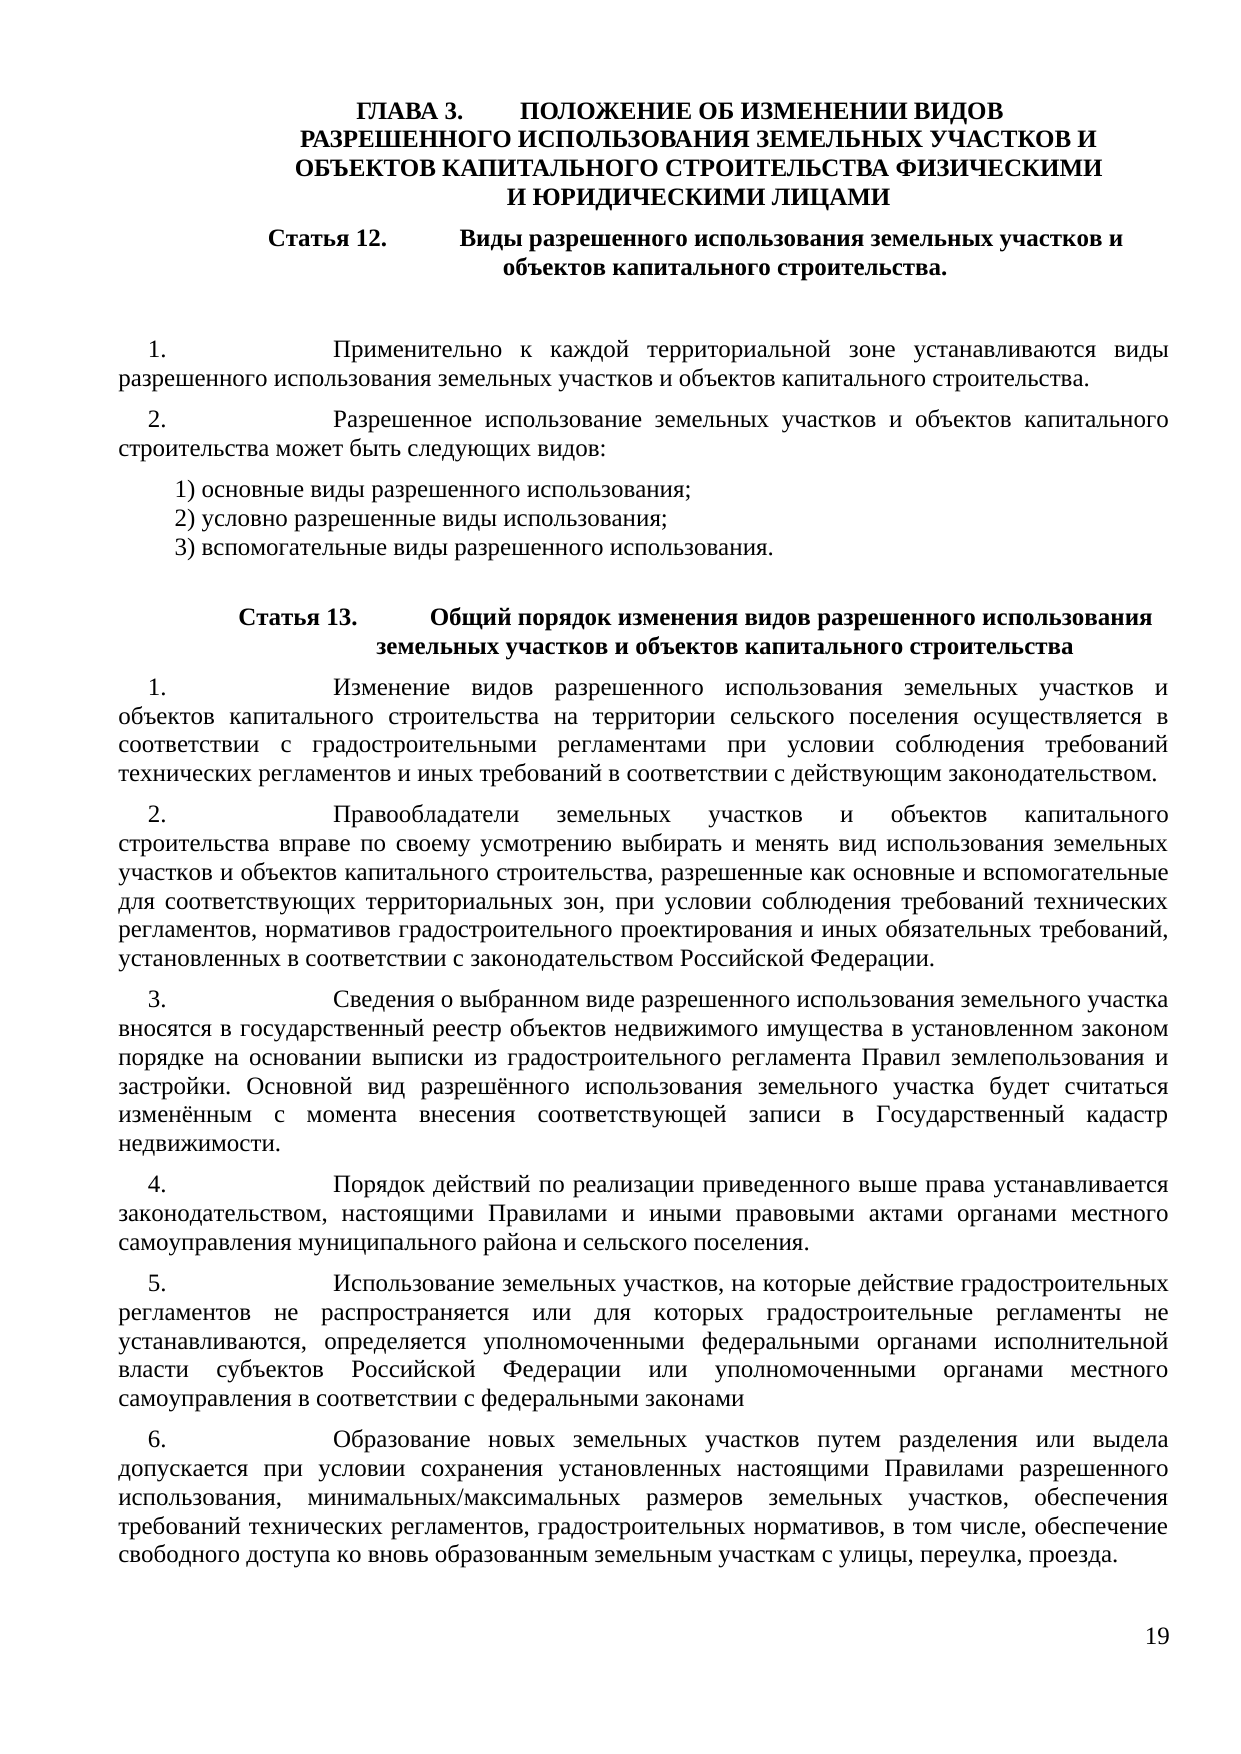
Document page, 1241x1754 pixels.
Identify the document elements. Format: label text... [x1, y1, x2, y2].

subtitle Положение об изменении видов разрешенного использования земельных участков и объектов капитального строительства физическими и юридическими лицами [249, 96, 1110, 211]
text 2) условно разрешенные виды использования; [118, 503, 1169, 532]
text 3) вспомогательные виды разрешенного использования. [118, 532, 1169, 561]
subtitle Общий порядок изменения видов разрешенного использования земельных участков и объектов капитального строительства [222, 602, 1169, 659]
list Сведения о выбранном виде разрешенного использования земельного участка вносятся в государственный реестр объектов недвижимого имущества в установленном законом порядке на основании выписки из градостроительного регламента Правил землепользования и застройки. Основной вид разрешённого использования земельного участка будет считаться изменённым с момента внесения соответствующей записи в Государственный кадастр недвижимости. [118, 984, 1169, 1157]
text Разрешенное использование земельных участков и объектов капитального строительства может быть следующих видов: [118, 404, 1169, 462]
list Правообладатели земельных участков и объектов капитального строительства вправе по своему усмотрению выбирать и менять вид использования земельных участков и объектов капитального строительства, разрешенные как основные и вспомогательные для соответствующих территориальных зон, при условии соблюдения требований технических регламентов, нормативов градостроительного проектирования и иных обязательных требований, установленных в соответствии с законодательством Российской Федерации. [118, 799, 1169, 972]
list Порядок действий по реализации приведенного выше права устанавливается законодательством, настоящими Правилами и иными правовыми актами органами местного самоуправления муниципального района и сельского поселения. [118, 1169, 1169, 1256]
list Использование земельных участков, на которые действие градостроительных регламентов не распространяется или для которых градостроительные регламенты не устанавливаются, определяется уполномоченными федеральными органами исполнительной власти субъектов Российской Федерации или уполномоченными органами местного самоуправления в соответствии с федеральными законами [118, 1268, 1169, 1412]
text Применительно к каждой территориальной зоне устанавливаются виды разрешенного использования земельных участков и объектов капитального строительства. [118, 334, 1169, 392]
list Изменение видов разрешенного использования земельных участков и объектов капитального строительства на территории сельского поселения осуществляется в соответствии с градостроительными регламентами при условии соблюдения требований технических регламентов и иных требований в соответствии с действующим законодательством. [118, 672, 1169, 787]
list Образование новых земельных участков путем разделения или выдела допускается при условии сохранения установленных настоящими Правилами разрешенного использования, минимальных/максимальных размеров земельных участков, обеспечения требований технических регламентов, градостроительных нормативов, в том числе, обеспечение свободного доступа ко вновь образованным земельным участкам с улицы, переулка, проезда. [118, 1424, 1169, 1568]
subtitle Виды разрешенного использования земельных участков и объектов капитального строительства. [222, 223, 1169, 281]
text 1) основные виды разрешенного использования; [118, 474, 1169, 503]
